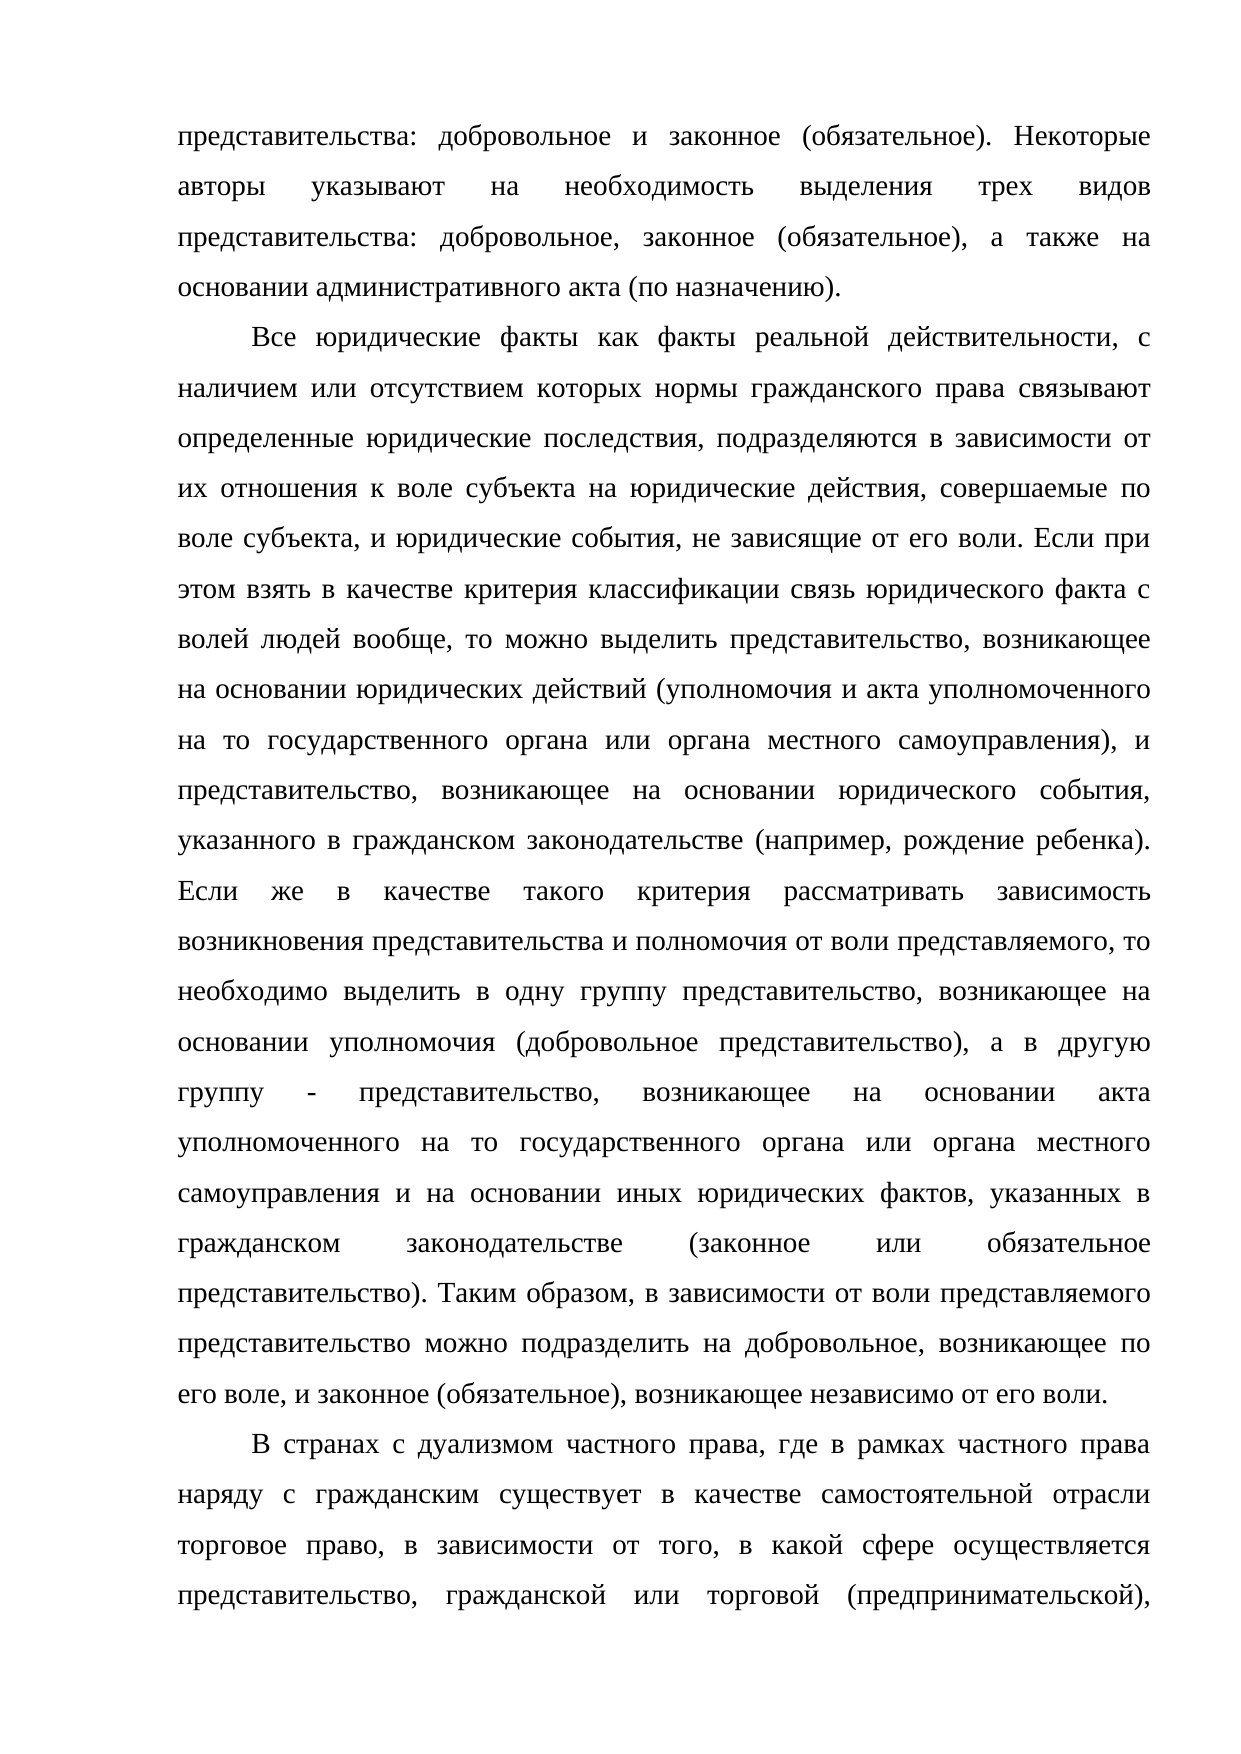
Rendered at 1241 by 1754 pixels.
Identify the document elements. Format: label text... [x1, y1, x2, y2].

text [177, 118, 1152, 303]
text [177, 1426, 1152, 1611]
text Все юридические факты как факты реальной действительности, с наличием или отсутствием которых нормы гражданского права связывают определенные юридические последствия, подразделяются в зависимости от их отношения к воле субъекта на юридические действия, совершаемые по воле субъекта, и юридические события, не зависящие от его воли. Если при этом взять в качестве критерия классификации связь юридического факта с волей людей вообще, то можно выделить представительство, возникающее на основании юридических действий (уполномочия и акта уполномоченного на то государственного органа или органа местного самоуправления), и представительство, возникающее на основании юридического события, указанного в гражданском законодательстве (например, рождение ребенка). Если же в качестве такого критерия рассматривать зависимость возникновения представительства и полномочия от воли представляемого, то необходимо выделить в одну группу представительство, возникающее на основании уполномочия (добровольное представительство), а в другую группу - представительство, возникающее на основании акта уполномоченного на то государственного органа или органа местного самоуправления и на основании иных юридических фактов, указанных в гражданском законодательстве (законное или обязательное представительство). Таким образом, в зависимости от воли представляемого представительство можно подразделить на добровольное, возникающее по его воле, и законное (обязательное), возникающее независимо от его воли. [177, 319, 1152, 1409]
